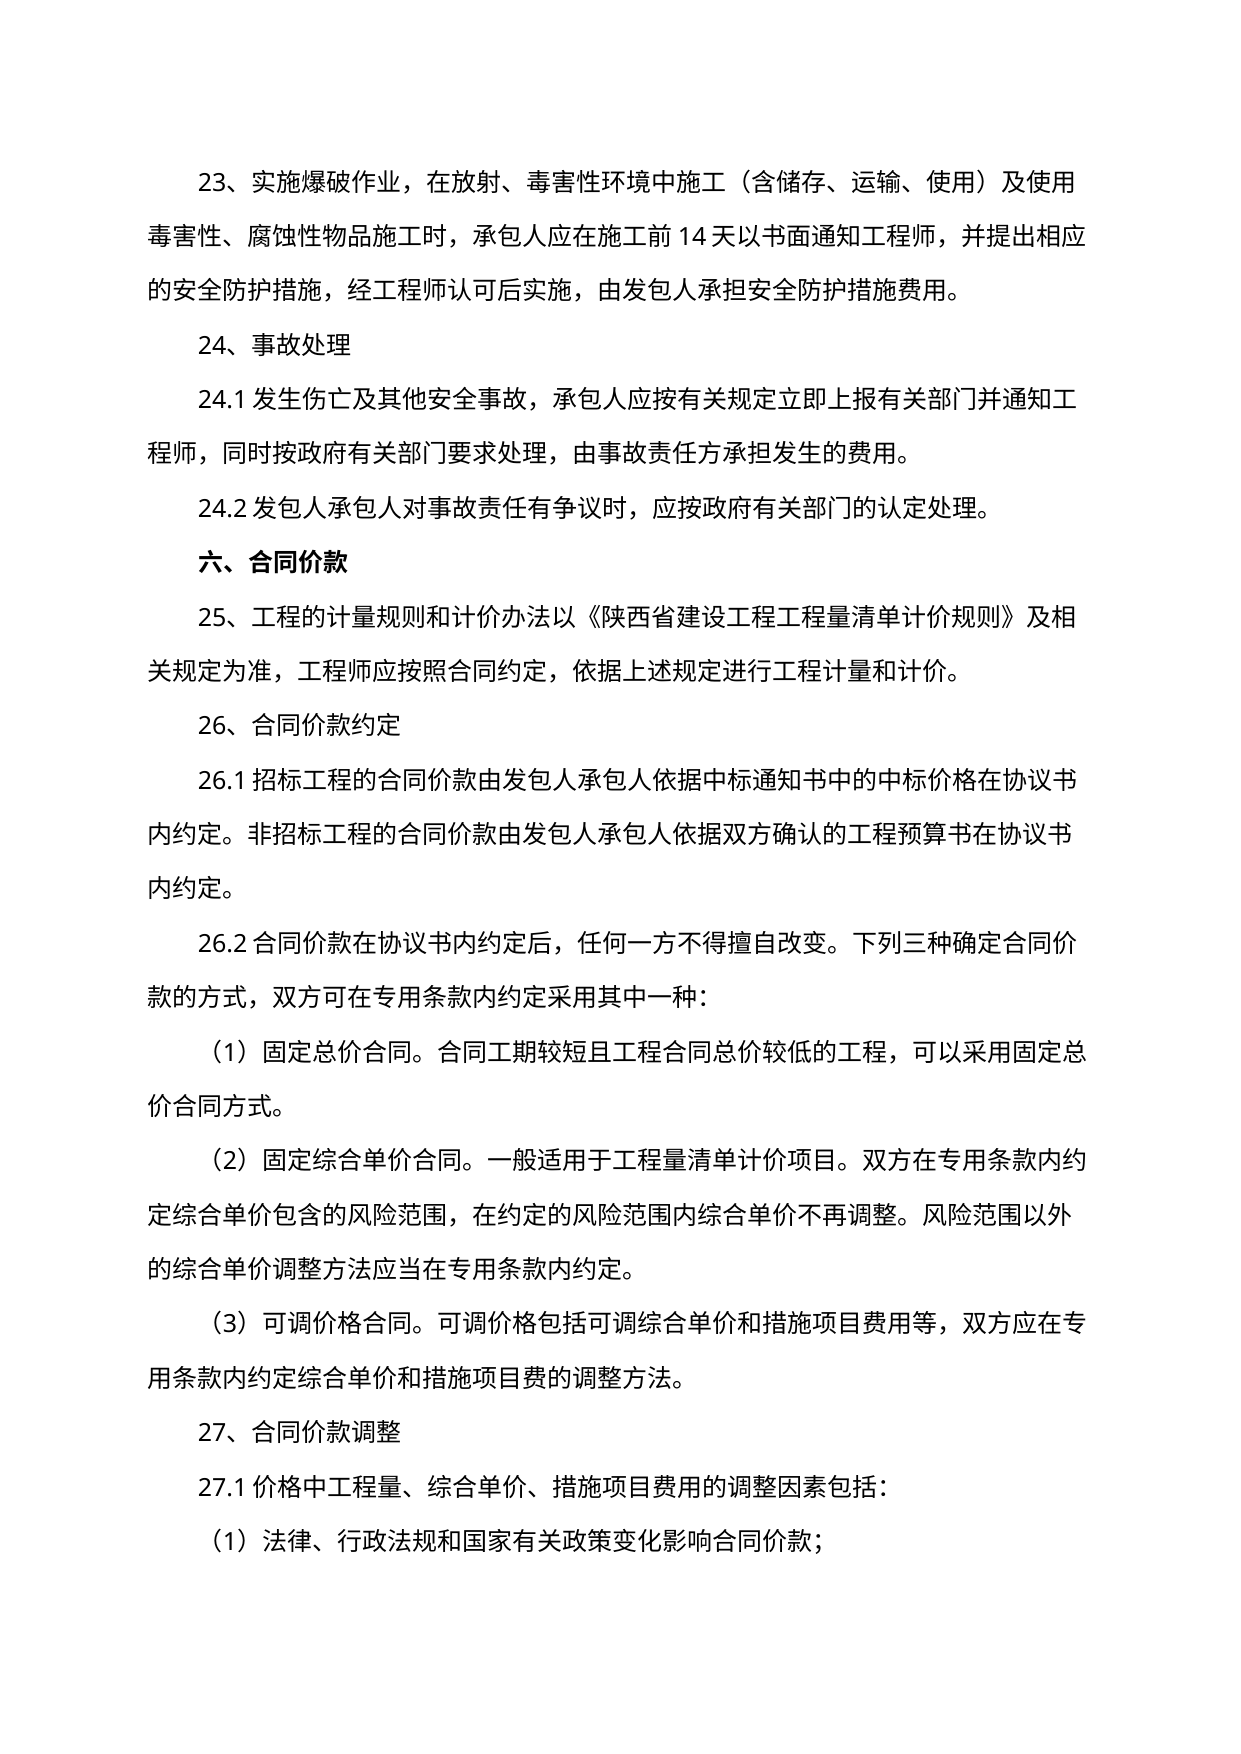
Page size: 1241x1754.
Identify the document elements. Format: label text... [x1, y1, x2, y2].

text 27.1价格中工程量、综合单价、措施项目费用的调整因素包括： [148, 1467, 1093, 1503]
text （2）固定综合单价合同。一般适用于工程量清单计价项目。双方在专用条款内约定综合单价包含的风险范围，在约定的风险范围内综合单价不再调整。风险范围以外的综合单价调整方法应当在专用条款内约定。 [148, 1141, 1093, 1286]
text 26.1招标工程的合同价款由发包人承包人依据中标通知书中的中标价格在协议书内约定。非招标工程的合同价款由发包人承包人依据双方确认的工程预算书在协议书内约定。 [148, 760, 1093, 905]
text 24.2发包人承包人对事故责任有争议时，应按政府有关部门的认定处理。 [148, 488, 1093, 524]
text 27、合同价款调整 [148, 1413, 1093, 1449]
text （1）固定总价合同。合同工期较短且工程合同总价较低的工程，可以采用固定总价合同方式。 [148, 1032, 1093, 1123]
text （3）可调价格合同。可调价格包括可调综合单价和措施项目费用等，双方应在专用条款内约定综合单价和措施项目费的调整方法。 [148, 1304, 1093, 1394]
text 23、实施爆破作业，在放射、毒害性环境中施工（含储存、运输、使用）及使用毒害性、腐蚀性物品施工时，承包人应在施工前14天以书面通知工程师，并提出相应的安全防护措施，经工程师认可后实施，由发包人承担安全防护措施费用。 [148, 162, 1093, 307]
text 24.1发生伤亡及其他安全事故，承包人应按有关规定立即上报有关部门并通知工程师，同时按政府有关部门要求处理，由事故责任方承担发生的费用。 [148, 379, 1093, 470]
text 26、合同价款约定 [148, 706, 1093, 742]
text 26.2合同价款在协议书内约定后，任何一方不得擅自改变。下列三种确定合同价款的方式，双方可在专用条款内约定采用其中一种： [148, 923, 1093, 1014]
text 六、合同价款 [148, 543, 1093, 579]
text （1）法律、行政法规和国家有关政策变化影响合同价款； [148, 1521, 1093, 1558]
text 25、工程的计量规则和计价办法以《陕西省建设工程工程量清单计价规则》及相关规定为准，工程师应按照合同约定，依据上述规定进行工程计量和计价。 [148, 597, 1093, 688]
text 24、事故处理 [148, 325, 1093, 361]
